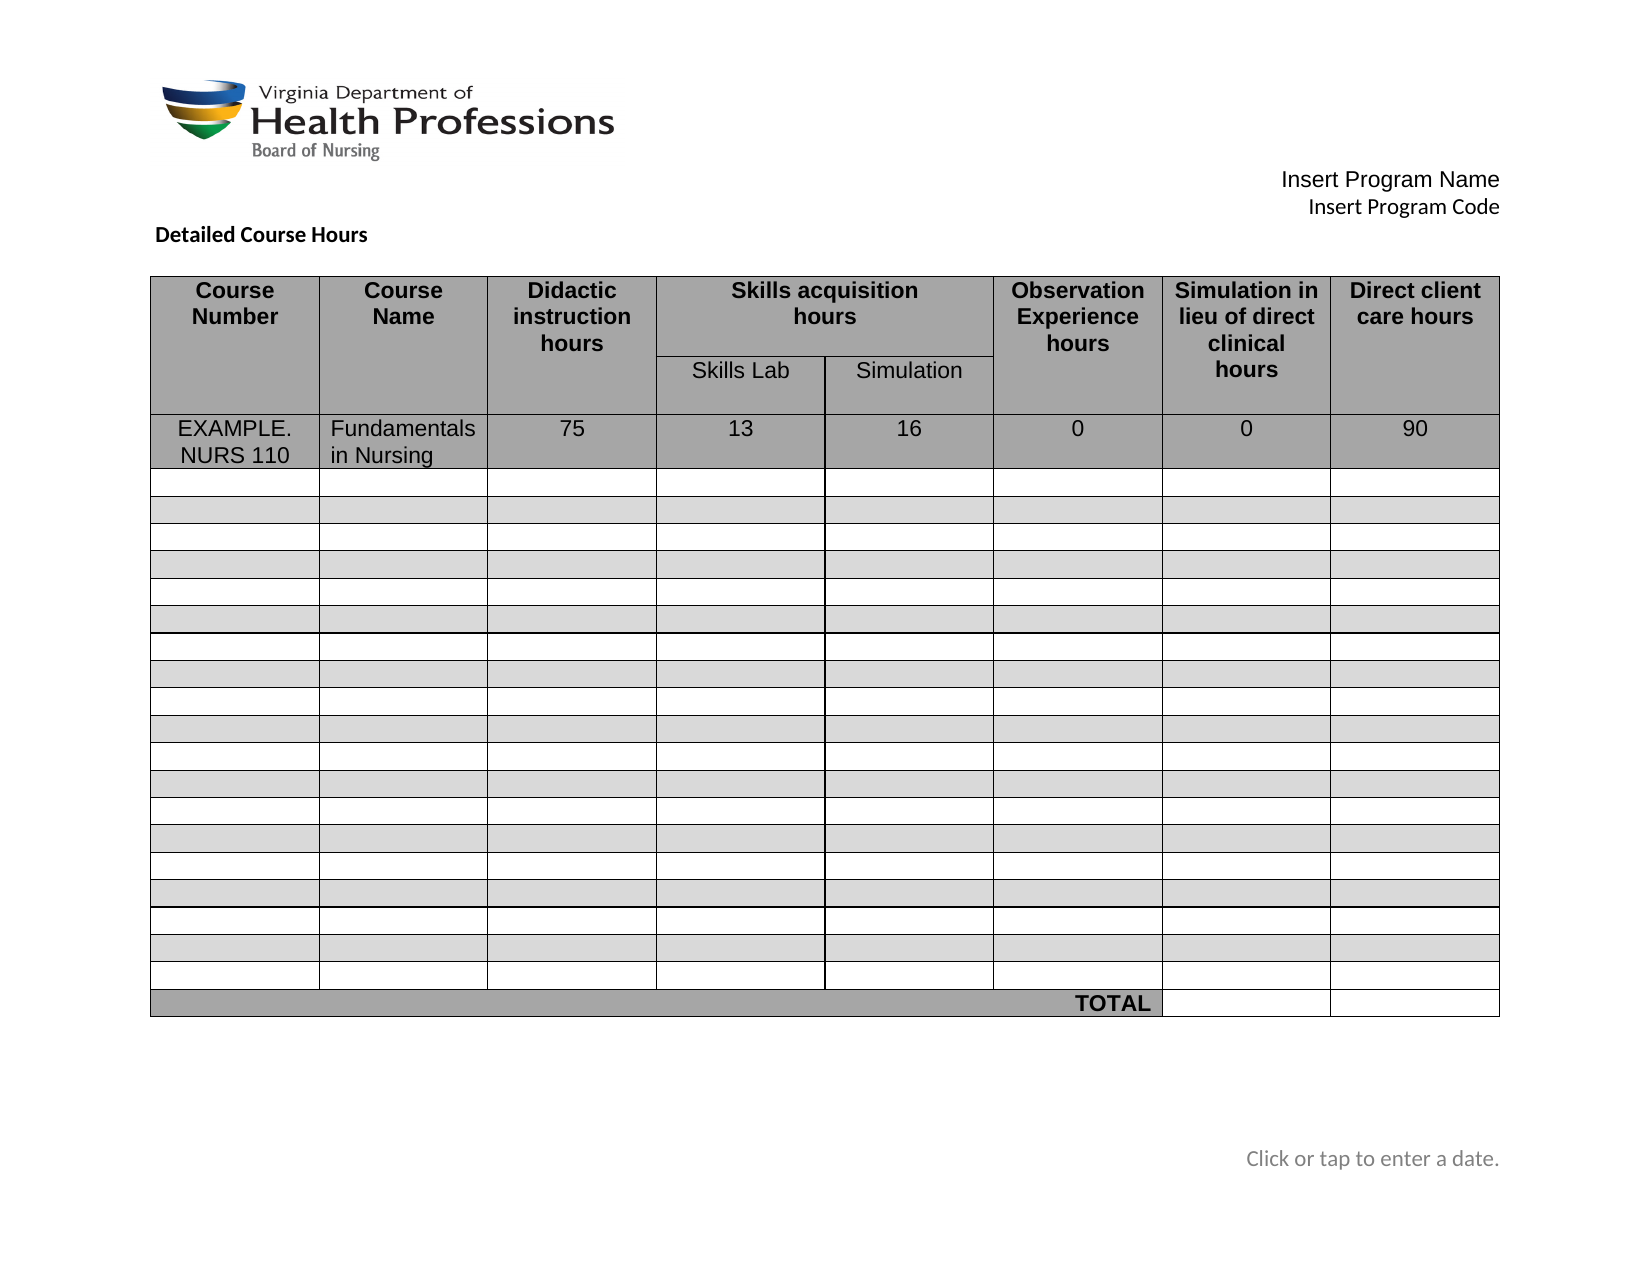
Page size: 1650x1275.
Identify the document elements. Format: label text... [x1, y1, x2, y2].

table_cell [1163, 743, 1330, 769]
table_cell [488, 497, 656, 523]
table_cell [151, 524, 319, 550]
table_cell [826, 798, 993, 824]
table_cell [488, 908, 656, 934]
table_cell [151, 771, 319, 797]
table_cell [994, 825, 1162, 852]
table_cell [151, 688, 319, 715]
table_cell 16 [826, 415, 993, 468]
table_cell [657, 935, 824, 961]
table_cell [994, 469, 1162, 496]
table_cell [1331, 716, 1499, 742]
table_cell 90 [1331, 415, 1499, 468]
table_cell [826, 497, 993, 523]
table_cell [657, 798, 824, 824]
table_cell EXAMPLE. NURS 110 [151, 415, 319, 468]
table_cell [994, 497, 1162, 523]
table_cell [826, 716, 993, 742]
table_cell [1331, 798, 1499, 824]
table_cell [320, 551, 487, 578]
table_cell [488, 771, 656, 797]
table_cell [994, 606, 1162, 632]
table_cell [826, 743, 993, 769]
table_cell [657, 497, 824, 523]
table_cell [657, 469, 824, 496]
table_cell [994, 743, 1162, 769]
table_cell [1331, 497, 1499, 523]
table_cell [151, 497, 319, 523]
table_cell [1163, 716, 1330, 742]
table_cell [151, 798, 319, 824]
table_cell [994, 853, 1162, 879]
table_cell [826, 661, 993, 687]
table_cell [1331, 990, 1499, 1016]
table_cell [151, 853, 319, 879]
table_cell [320, 798, 487, 824]
table_cell [826, 579, 993, 605]
table_cell [1331, 661, 1499, 687]
table_cell [826, 524, 993, 550]
table_cell [488, 524, 656, 550]
table_cell [488, 551, 656, 578]
table_cell [1331, 853, 1499, 879]
table_cell [320, 579, 487, 605]
table_cell Skills Lab [657, 357, 824, 414]
table_cell [1331, 469, 1499, 496]
table_cell [657, 743, 824, 769]
table_cell [488, 825, 656, 852]
table_cell [826, 551, 993, 578]
table_cell [1163, 908, 1330, 934]
table_cell [320, 743, 487, 769]
table_cell [826, 771, 993, 797]
table_cell [1163, 880, 1330, 906]
table_cell [657, 962, 824, 989]
table_cell [1331, 880, 1499, 906]
table_cell Fundamentals in Nursing [320, 415, 487, 468]
table_cell [1163, 771, 1330, 797]
table_cell [151, 579, 319, 605]
table_cell TOTAL [151, 990, 1162, 1016]
table_cell [320, 469, 487, 496]
table_cell [151, 935, 319, 961]
table_cell [1331, 743, 1499, 769]
table_cell [657, 908, 824, 934]
table_cell [488, 962, 656, 989]
table_cell [320, 771, 487, 797]
table_cell [994, 771, 1162, 797]
table_cell [1331, 579, 1499, 605]
table_cell [826, 469, 993, 496]
table_cell [826, 634, 993, 660]
table_cell [657, 661, 824, 687]
table_cell [320, 661, 487, 687]
table_cell [151, 606, 319, 632]
table_cell [151, 716, 319, 742]
table_cell [320, 497, 487, 523]
table_header Didactic instruction hours [488, 277, 656, 414]
table_cell [994, 524, 1162, 550]
table_cell [657, 579, 824, 605]
table_header Direct client care hours [1331, 277, 1499, 414]
table_cell [488, 579, 656, 605]
picture [150, 75, 625, 166]
table_cell [994, 798, 1162, 824]
table_cell [826, 606, 993, 632]
table_cell [1331, 908, 1499, 934]
table_cell [1163, 469, 1330, 496]
table_cell [320, 688, 487, 715]
table_cell [488, 688, 656, 715]
table_cell [1163, 497, 1330, 523]
table_cell [826, 688, 993, 715]
table_header Simulation in lieu of direct clinical hours [1163, 277, 1330, 414]
table_cell [826, 825, 993, 852]
table_cell [1331, 962, 1499, 989]
table_cell [1163, 990, 1330, 1016]
table_cell [1163, 798, 1330, 824]
table_cell [994, 908, 1162, 934]
table_cell [994, 962, 1162, 989]
table_cell [994, 551, 1162, 578]
table_cell [994, 880, 1162, 906]
table_header Course Number [151, 277, 319, 414]
table_cell [488, 743, 656, 769]
table_cell [1163, 853, 1330, 879]
table_cell [826, 962, 993, 989]
table_cell [320, 524, 487, 550]
table_cell [488, 469, 656, 496]
table_cell [657, 551, 824, 578]
table_cell [657, 880, 824, 906]
table_cell [1163, 606, 1330, 632]
table_cell [320, 908, 487, 934]
table_cell [1331, 771, 1499, 797]
table_cell [151, 880, 319, 906]
table_cell [320, 935, 487, 961]
table_cell [320, 825, 487, 852]
table_cell [657, 716, 824, 742]
table_cell 75 [488, 415, 656, 468]
table_cell [657, 606, 824, 632]
table_cell [826, 853, 993, 879]
table_cell [994, 716, 1162, 742]
table_cell [151, 743, 319, 769]
table_cell [994, 688, 1162, 715]
table_cell [1331, 688, 1499, 715]
table_cell 13 [657, 415, 824, 468]
table_cell [1163, 962, 1330, 989]
table_header Skills acquisition hours [657, 277, 993, 356]
table_cell [1331, 935, 1499, 961]
table_cell [1163, 661, 1330, 687]
table_cell [1163, 634, 1330, 660]
table_cell [488, 634, 656, 660]
table_cell [1163, 551, 1330, 578]
table_cell [994, 634, 1162, 660]
table_cell [826, 908, 993, 934]
table_cell [488, 853, 656, 879]
table_cell [994, 579, 1162, 605]
table_cell [320, 716, 487, 742]
table_cell [657, 771, 824, 797]
table_cell [657, 524, 824, 550]
table_cell [488, 661, 656, 687]
table_cell [151, 551, 319, 578]
table_cell Simulation [826, 357, 993, 414]
table_header Observation Experience hours [994, 277, 1162, 414]
table_cell [1163, 825, 1330, 852]
table_cell [1163, 688, 1330, 715]
table_cell [320, 962, 487, 989]
table_cell [1163, 524, 1330, 550]
table_cell [1331, 825, 1499, 852]
table_cell [151, 661, 319, 687]
table_cell [826, 935, 993, 961]
table_cell [320, 606, 487, 632]
table_cell [826, 880, 993, 906]
table_cell [994, 661, 1162, 687]
table_cell [1163, 935, 1330, 961]
table_cell 0 [994, 415, 1162, 468]
table_cell [488, 716, 656, 742]
table_cell [488, 880, 656, 906]
table_cell [1331, 606, 1499, 632]
table_cell [1331, 634, 1499, 660]
table_header Course Name [320, 277, 487, 414]
table_cell [1163, 579, 1330, 605]
table_cell [657, 853, 824, 879]
table_cell [320, 880, 487, 906]
table_cell [151, 908, 319, 934]
table_cell [657, 825, 824, 852]
table_cell [994, 935, 1162, 961]
table_cell [320, 853, 487, 879]
table_cell [1331, 524, 1499, 550]
table_cell [320, 634, 487, 660]
table_cell [657, 634, 824, 660]
table_cell [151, 634, 319, 660]
table_cell [488, 606, 656, 632]
table_cell [488, 935, 656, 961]
table_cell [151, 469, 319, 496]
table_cell 0 [1163, 415, 1330, 468]
table_cell [151, 962, 319, 989]
table_cell [657, 688, 824, 715]
table_cell [151, 825, 319, 852]
table_cell [1331, 551, 1499, 578]
table_cell [488, 798, 656, 824]
